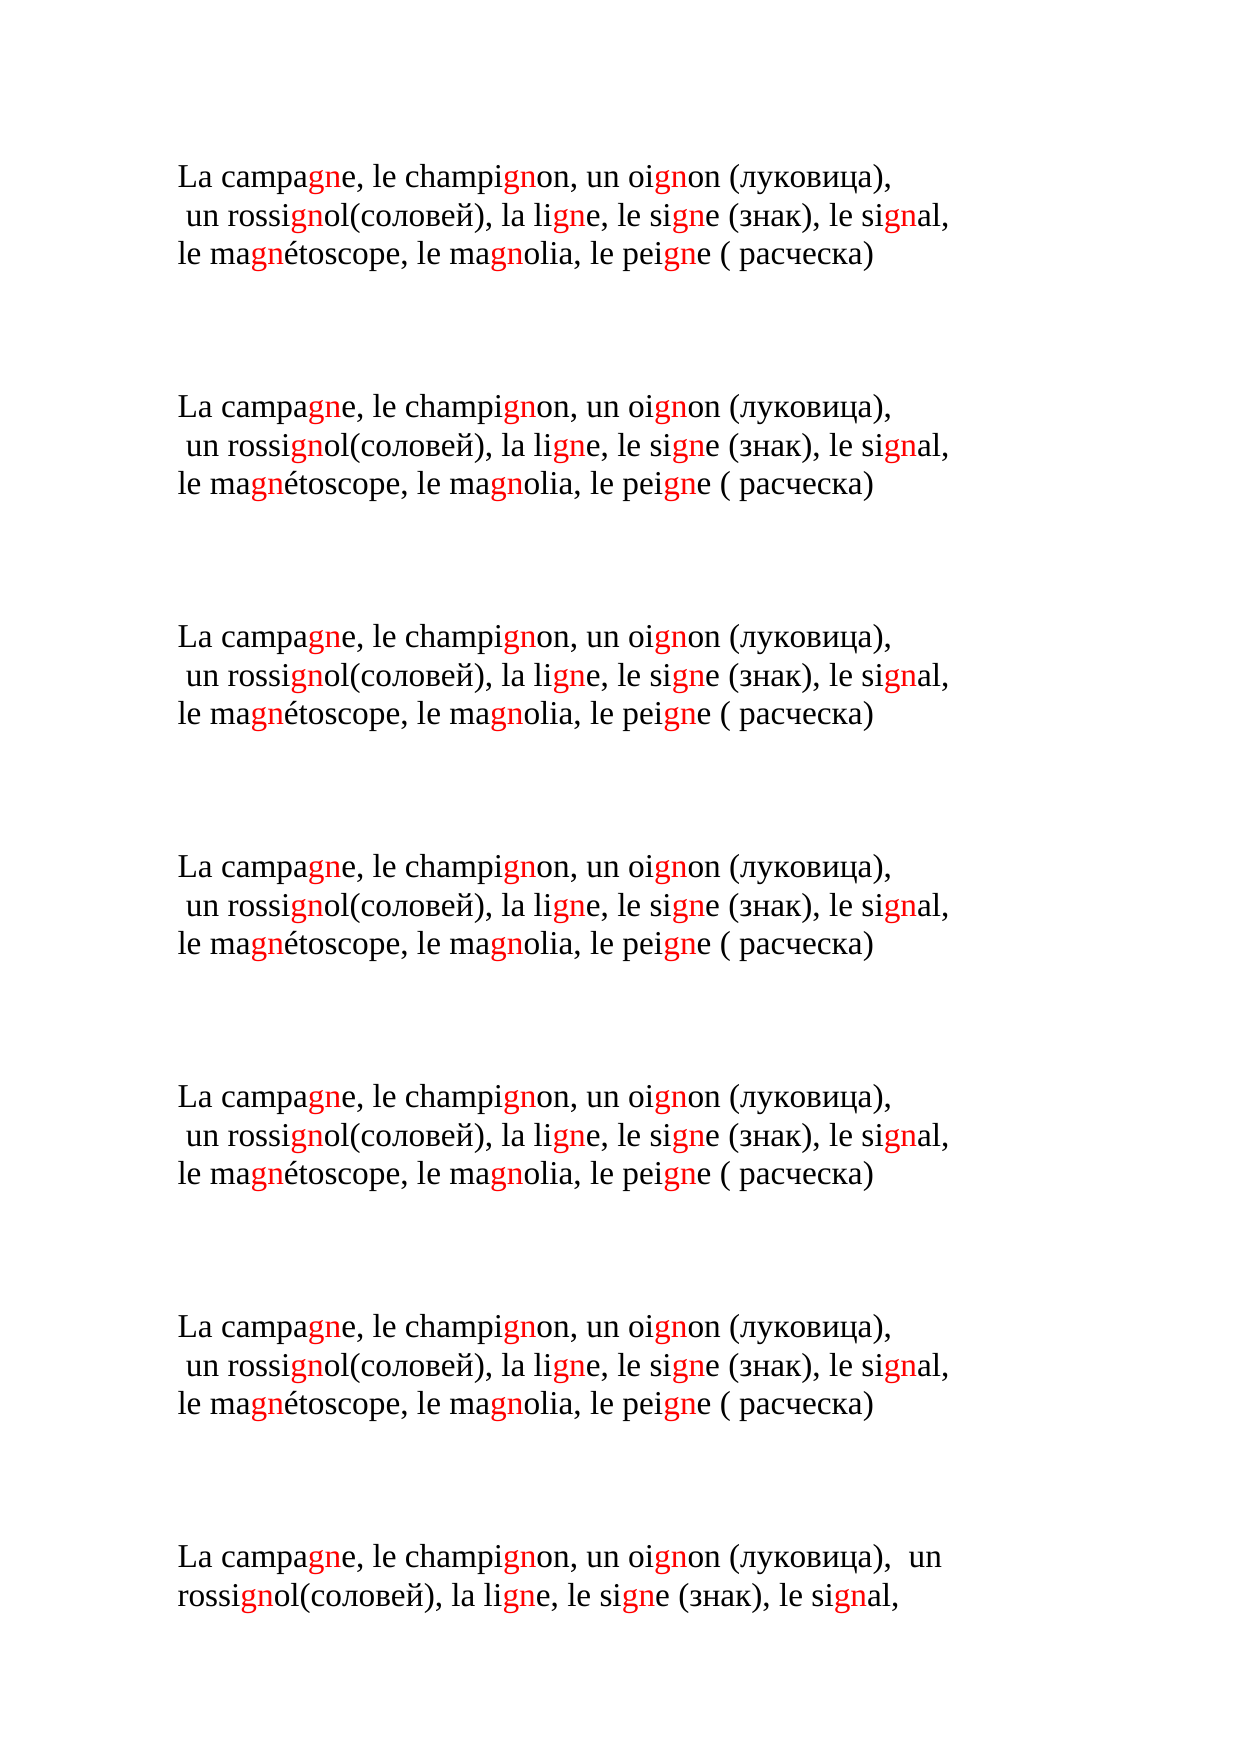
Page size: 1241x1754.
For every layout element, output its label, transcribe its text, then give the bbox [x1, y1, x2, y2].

text La campagne, le champignon, un oignon (луковица), [177, 846, 1152, 885]
text La campagne, le champignon, un oignon (луковица), [177, 1306, 1152, 1345]
text un rossignol(соловей), la ligne, le signe (знак), le signal, [177, 885, 1152, 923]
text un rossignol(соловей), la ligne, le signe (знак), le signal, [177, 425, 1152, 463]
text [177, 233, 1152, 271]
text La campagne, le champignon, un oignon (луковица), [177, 1076, 1152, 1115]
text le magnétoscope, le magnolia, le peigne ( расческа) [177, 693, 1152, 731]
text un rossignol(соловей), la ligne, le signe (знак), le signal, [177, 1115, 1152, 1153]
text un rossignol(соловей), la ligne, le signe (знак), le signal, [177, 1345, 1152, 1383]
text le magnétoscope, le magnolia, le peigne ( расческа) [177, 1153, 1152, 1191]
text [177, 156, 1152, 195]
text le magnétoscope, le magnolia, le peigne ( расческа) [177, 923, 1152, 961]
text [177, 1383, 1152, 1421]
text le magnétoscope, le magnolia, le peigne ( расческа) [177, 463, 1152, 501]
text La campagne, le champignon, un oignon (луковица), [177, 386, 1152, 425]
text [177, 195, 1152, 233]
text un rossignol(соловей), la ligne, le signe (знак), le signal, [177, 655, 1152, 693]
text La campagne, le champignon, un oignon (луковица), un rossignol(соловей), la ligne, le signe (знак), le signal, [177, 1536, 1152, 1613]
text La campagne, le champignon, un oignon (луковица), [177, 616, 1152, 655]
